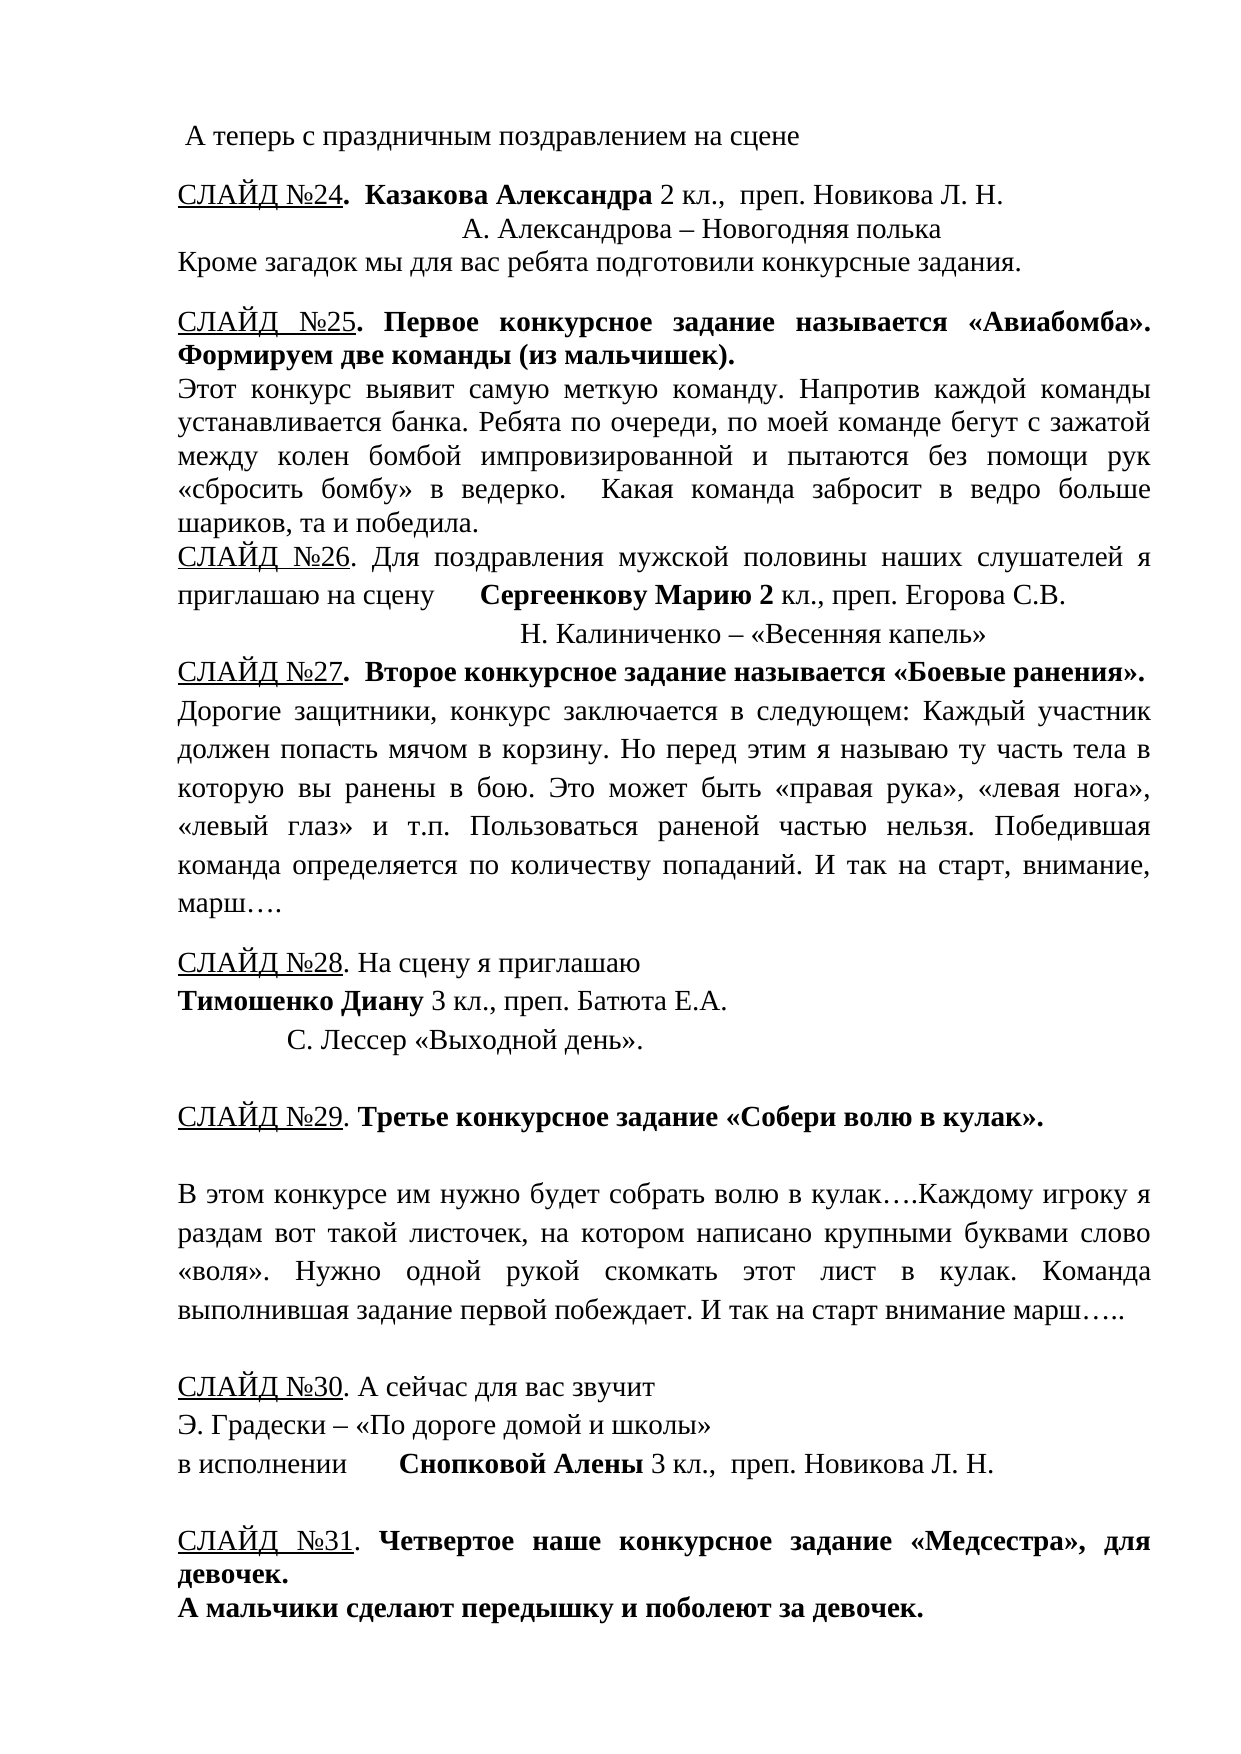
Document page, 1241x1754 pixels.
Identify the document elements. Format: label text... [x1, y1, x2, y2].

text А. Александрова – Новогодняя полька [177, 211, 1152, 244]
text Кроме загадок мы для вас ребята подготовили конкурсные задания. [177, 244, 1152, 278]
text С. Лессер «Выходной день». [177, 1022, 1152, 1056]
text СЛАЙД №24. Казакова Александра 2 кл., преп. Новикова Л. Н. [177, 177, 1152, 211]
text А мальчики сделают передышку и поболеют за девочек. [177, 1590, 1152, 1624]
text Дорогие защитники, конкурс заключается в следующем: Каждый участник должен попасть мячом в корзину. Но перед этим я называю ту часть тела в которую вы ранены в бою. Это может быть «правая рука», «левая нога», «левый глаз» и т.п. Пользоваться раненой частью нельзя. Победившая команда определяется по количеству попаданий. И так на старт, внимание, марш…. [177, 693, 1152, 919]
text Тимошенко Диану 3 кл., преп. Батюта Е.А. [177, 983, 1152, 1017]
text СЛАЙД №26. Для поздравления мужской половины наших слушателей я приглашаю на сцену Сергеенкову Марию 2 кл., преп. Егорова С.В. [177, 539, 1152, 611]
text СЛАЙД №25. Первое конкурсное задание называется «Авиабомба». Формируем две команды (из мальчишек). [177, 304, 1152, 371]
text СЛАЙД №29. Третье конкурсное задание «Собери волю в кулак». [177, 1099, 1152, 1133]
text Э. Градески – «По дороге домой и школы» [177, 1407, 1152, 1441]
text В этом конкурсе им нужно будет собрать волю в кулак….Каждому игроку я раздам вот такой листочек, на котором написано крупными буквами слово «воля». Нужно одной рукой скомкать этот лист в кулак. Команда выполнившая задание первой побеждает. И так на старт внимание марш….. [177, 1138, 1152, 1325]
text А теперь с праздничным поздравлением на сцене [177, 118, 1152, 152]
text СЛАЙД №27. Второе конкурсное задание называется «Боевые ранения». [177, 654, 1152, 688]
text Н. Калиниченко – «Весенняя капель» [177, 616, 1152, 649]
text СЛАЙД №30. А сейчас для вас звучит [177, 1369, 1152, 1402]
text СЛАЙД №28. На сцену я приглашаю [177, 945, 1152, 978]
text в исполнении Снопковой Алены 3 кл., преп. Новикова Л. Н. [177, 1446, 1152, 1479]
text СЛАЙД №31. Четвертое наше конкурсное задание «Медсестра», для девочек. [177, 1523, 1152, 1590]
text Этот конкурс выявит самую меткую команду. Напротив каждой команды устанавливается банка. Ребята по очереди, по моей команде бегут с зажатой между колен бомбой импровизированной и пытаются без помощи рук «сбросить бомбу» в ведерко. Какая команда забросит в ведро больше шариков, та и победила. [177, 371, 1152, 539]
